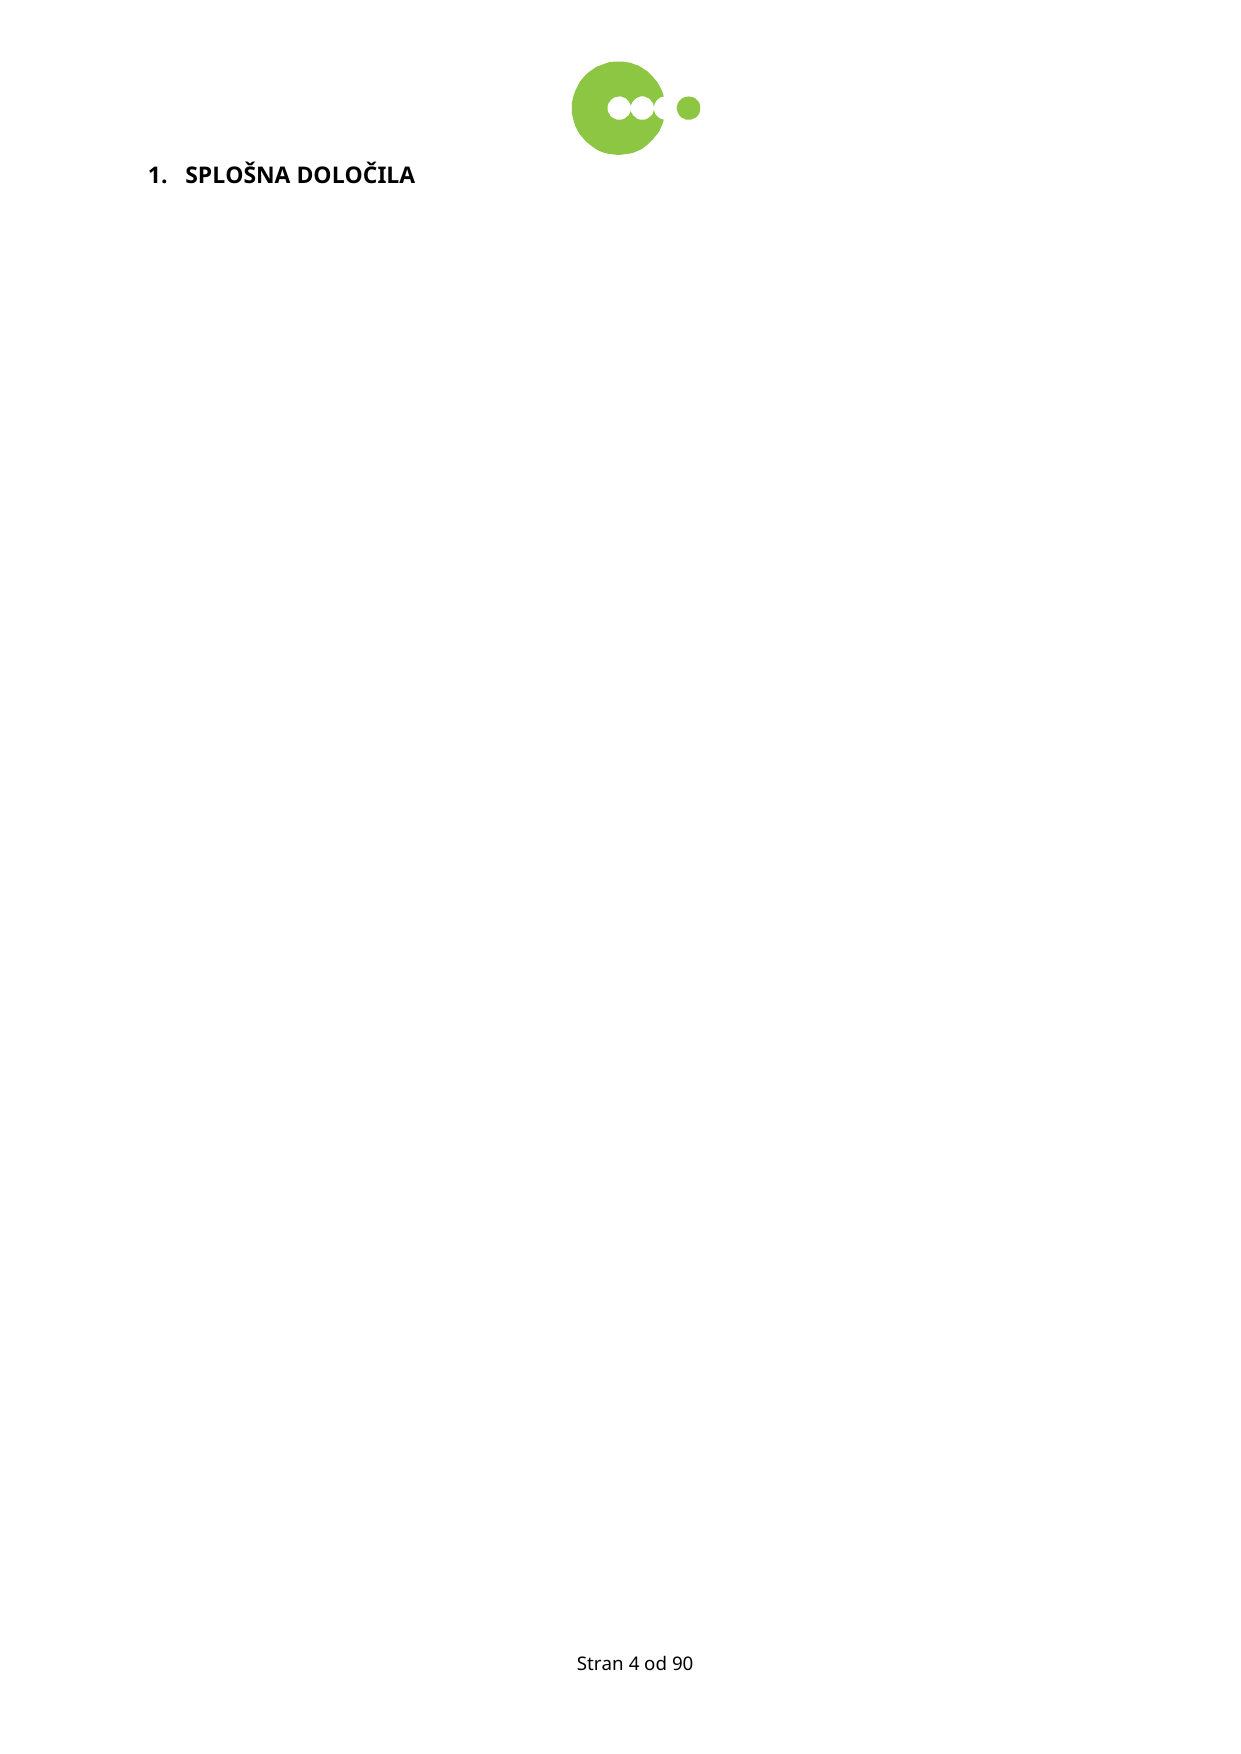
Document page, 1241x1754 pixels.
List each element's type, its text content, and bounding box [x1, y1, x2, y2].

list SPLOŠNA DOLOČILA [148, 159, 1122, 190]
